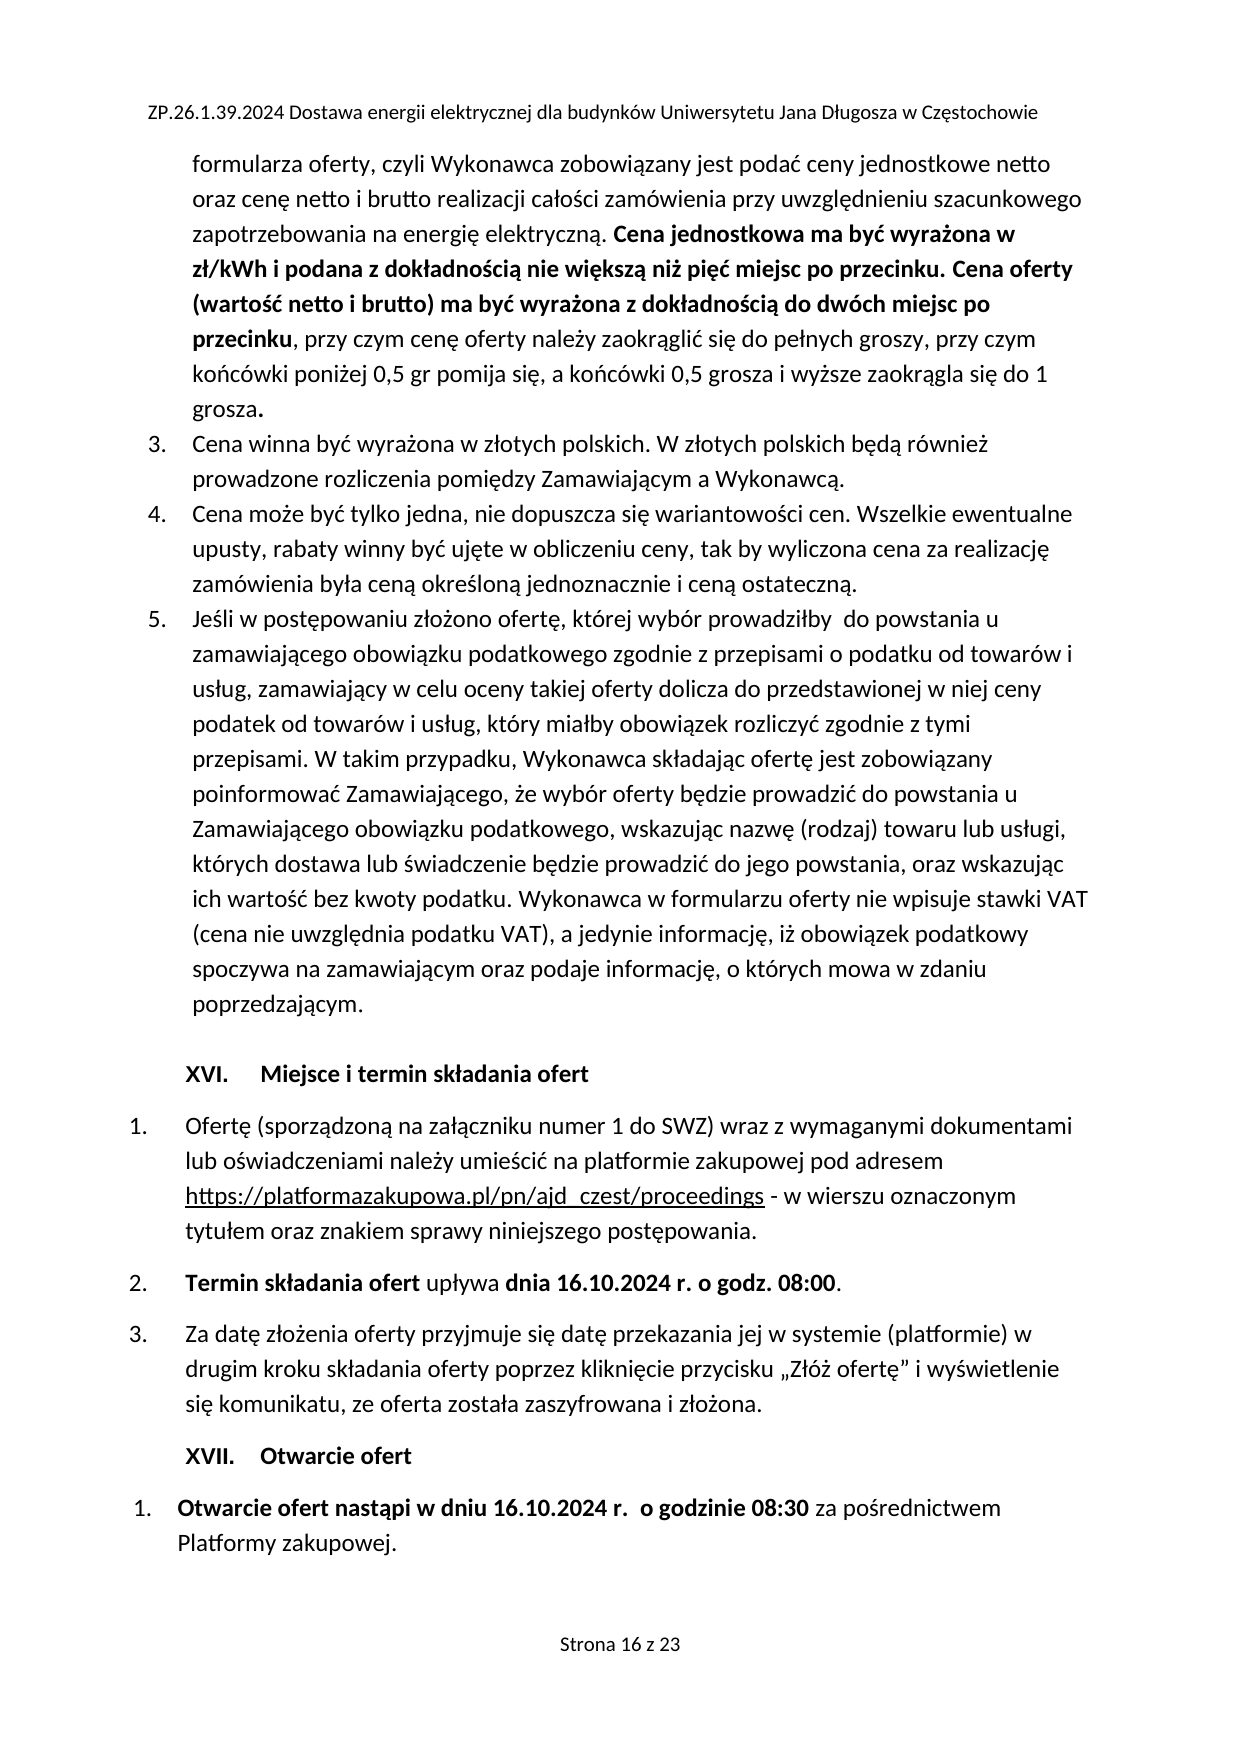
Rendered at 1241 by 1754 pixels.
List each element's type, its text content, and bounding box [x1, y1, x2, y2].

list Za datę złożenia oferty przyjmuje się datę przekazania jej w systemie (platformie) w drugim kroku składania oferty poprzez kliknięcie przycisku „Złóż ofertę” i wyświetlenie się komunikatu, ze oferta została zaszyfrowana i złożona. [148, 1319, 1093, 1419]
list Miejsce i termin składania ofert [185, 1059, 1093, 1089]
list Cena winna być wyrażona w złotych polskich. W złotych polskich będą również prowadzone rozliczenia pomiędzy Zamawiającym a Wykonawcą. [148, 429, 1093, 494]
list Jeśli w postępowaniu złożono ofertę, której wybór prowadziłby do powstania u zamawiającego obowiązku podatkowego zgodnie z przepisami o podatku od towarów i usług, zamawiający w celu oceny takiej oferty dolicza do przedstawionej w niej ceny podatek od towarów i usług, który miałby obowiązek rozliczyć zgodnie z tymi przepisami. W takim przypadku, Wykonawca składając ofertę jest zobowiązany poinformować Zamawiającego, że wybór oferty będzie prowadzić do powstania u Zamawiającego obowiązku podatkowego, wskazując nazwę (rodzaj) towaru lub usługi, których dostawa lub świadczenie będzie prowadzić do jego powstania, oraz wskazując ich wartość bez kwoty podatku. Wykonawca w formularzu oferty nie wpisuje stawki VAT (cena nie uwzględnia podatku VAT), a jedynie informację, iż obowiązek podatkowy spoczywa na zamawiającym oraz podaje informację, o których mowa w zdaniu poprzedzającym. [148, 604, 1093, 1019]
list Otwarcie ofert [185, 1440, 1093, 1471]
list Otwarcie ofert nastąpi w dniu 16.10.2024 r. o godzinie 08:30 za pośrednictwem Platformy zakupowej. [133, 1492, 1093, 1557]
list Termin składania ofert upływa dnia 16.10.2024 r. o godz. 08:00. [148, 1267, 1093, 1297]
list Ofertę (sporządzoną na załączniku numer 1 do SWZ) wraz z wymaganymi dokumentami lub oświadczeniami należy umieścić na platformie zakupowej pod adresem https://platformazakupowa.pl/pn/ajd_czest/proceedings - w wierszu oznaczonym tytułem oraz znakiem sprawy niniejszego postępowania. [148, 1110, 1093, 1246]
list Cena może być tylko jedna, nie dopuszcza się wariantowości cen. Wszelkie ewentualne upusty, rabaty winny być ujęte w obliczeniu ceny, tak by wyliczona cena za realizację zamówienia była ceną określoną jednoznacznie i ceną ostateczną. [148, 499, 1093, 599]
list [148, 149, 1093, 424]
